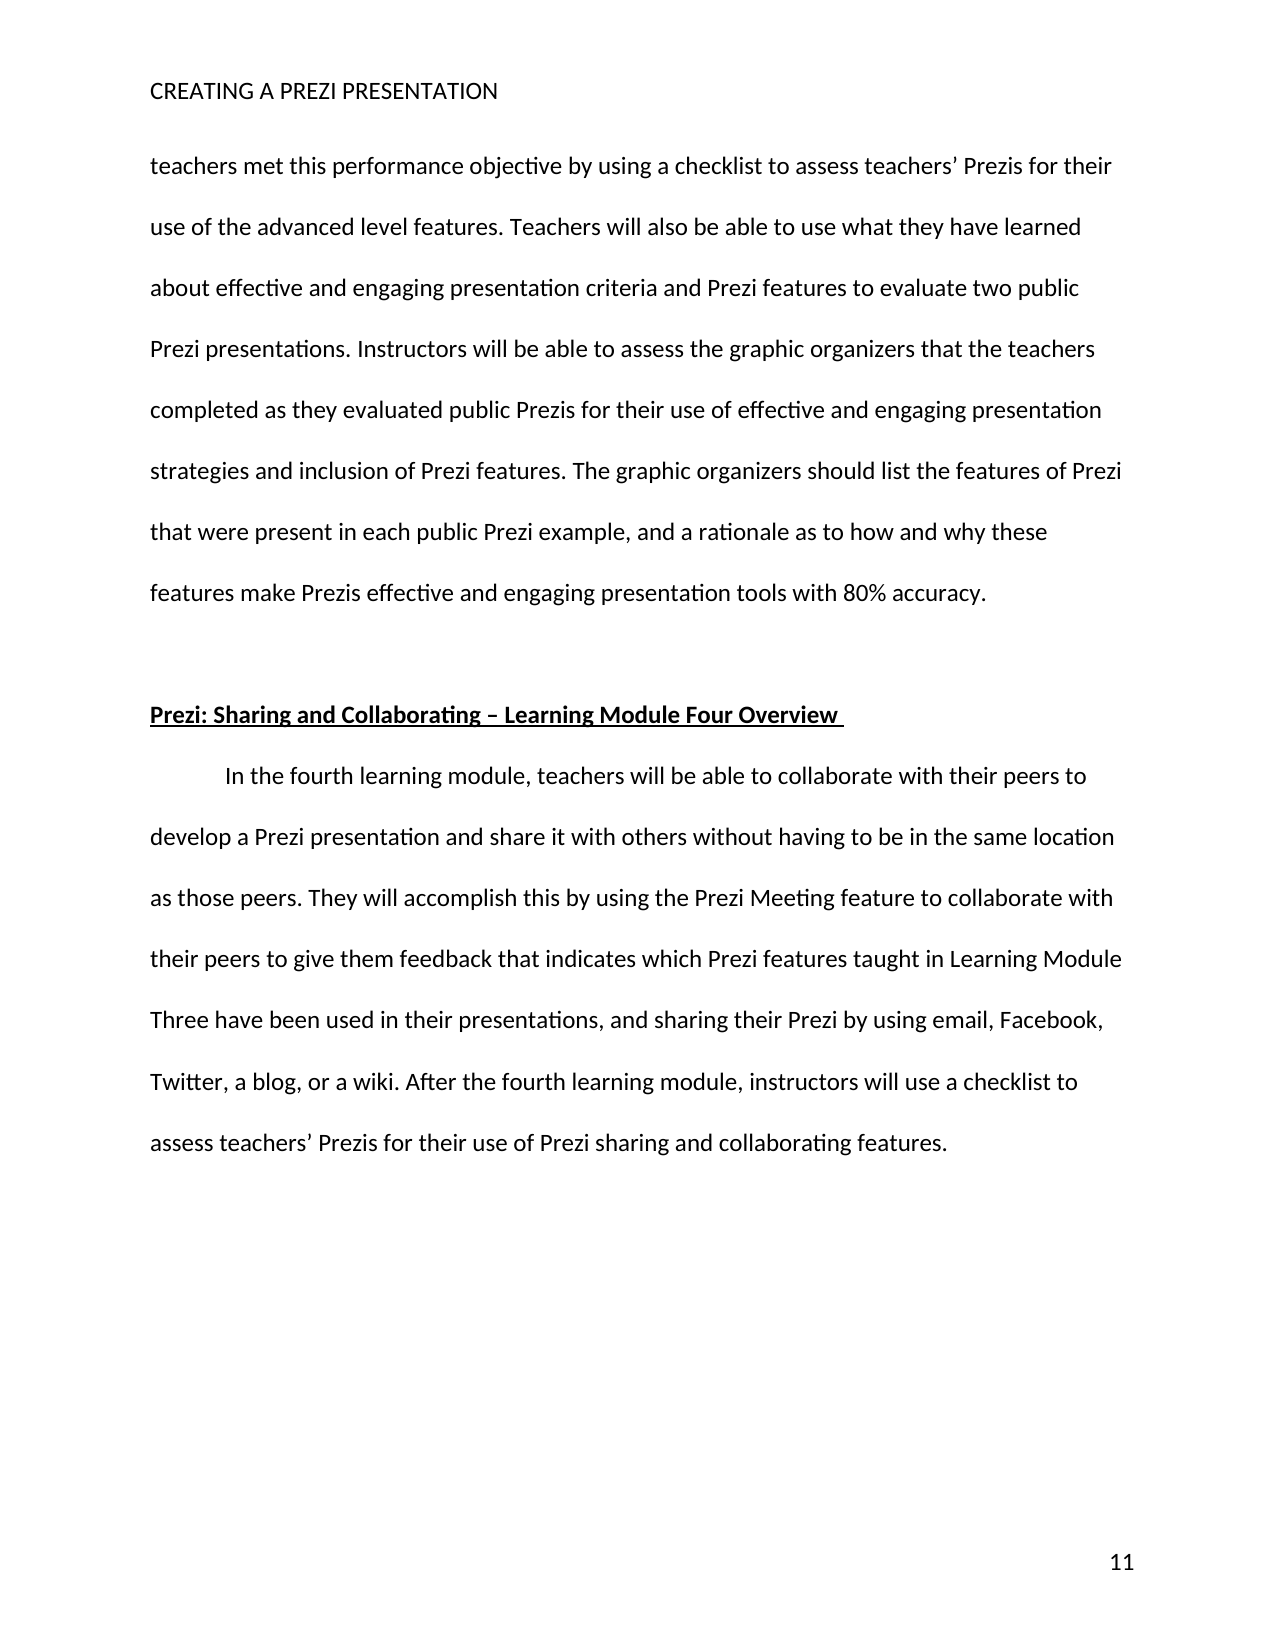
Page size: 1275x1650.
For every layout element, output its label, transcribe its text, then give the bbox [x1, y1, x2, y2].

text Prezi: Sharing and Collaborating – Learning Module Four Overview [150, 699, 1134, 730]
text In the fourth learning module, teachers will be able to collaborate with their peers to develop a Prezi presentation and share it with others without having to be in the same location as those peers. They will accomplish this by using the Prezi Meeting feature to collaborate with their peers to give them feedback that indicates which Prezi features taught in Learning Module Three have been used in their presentations, and sharing their Prezi by using email, Facebook, Twitter, a blog, or a wiki. After the fourth learning module, instructors will use a checklist to assess teachers’ Prezis for their use of Prezi sharing and collaborating features. [150, 760, 1134, 1157]
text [150, 150, 1134, 608]
